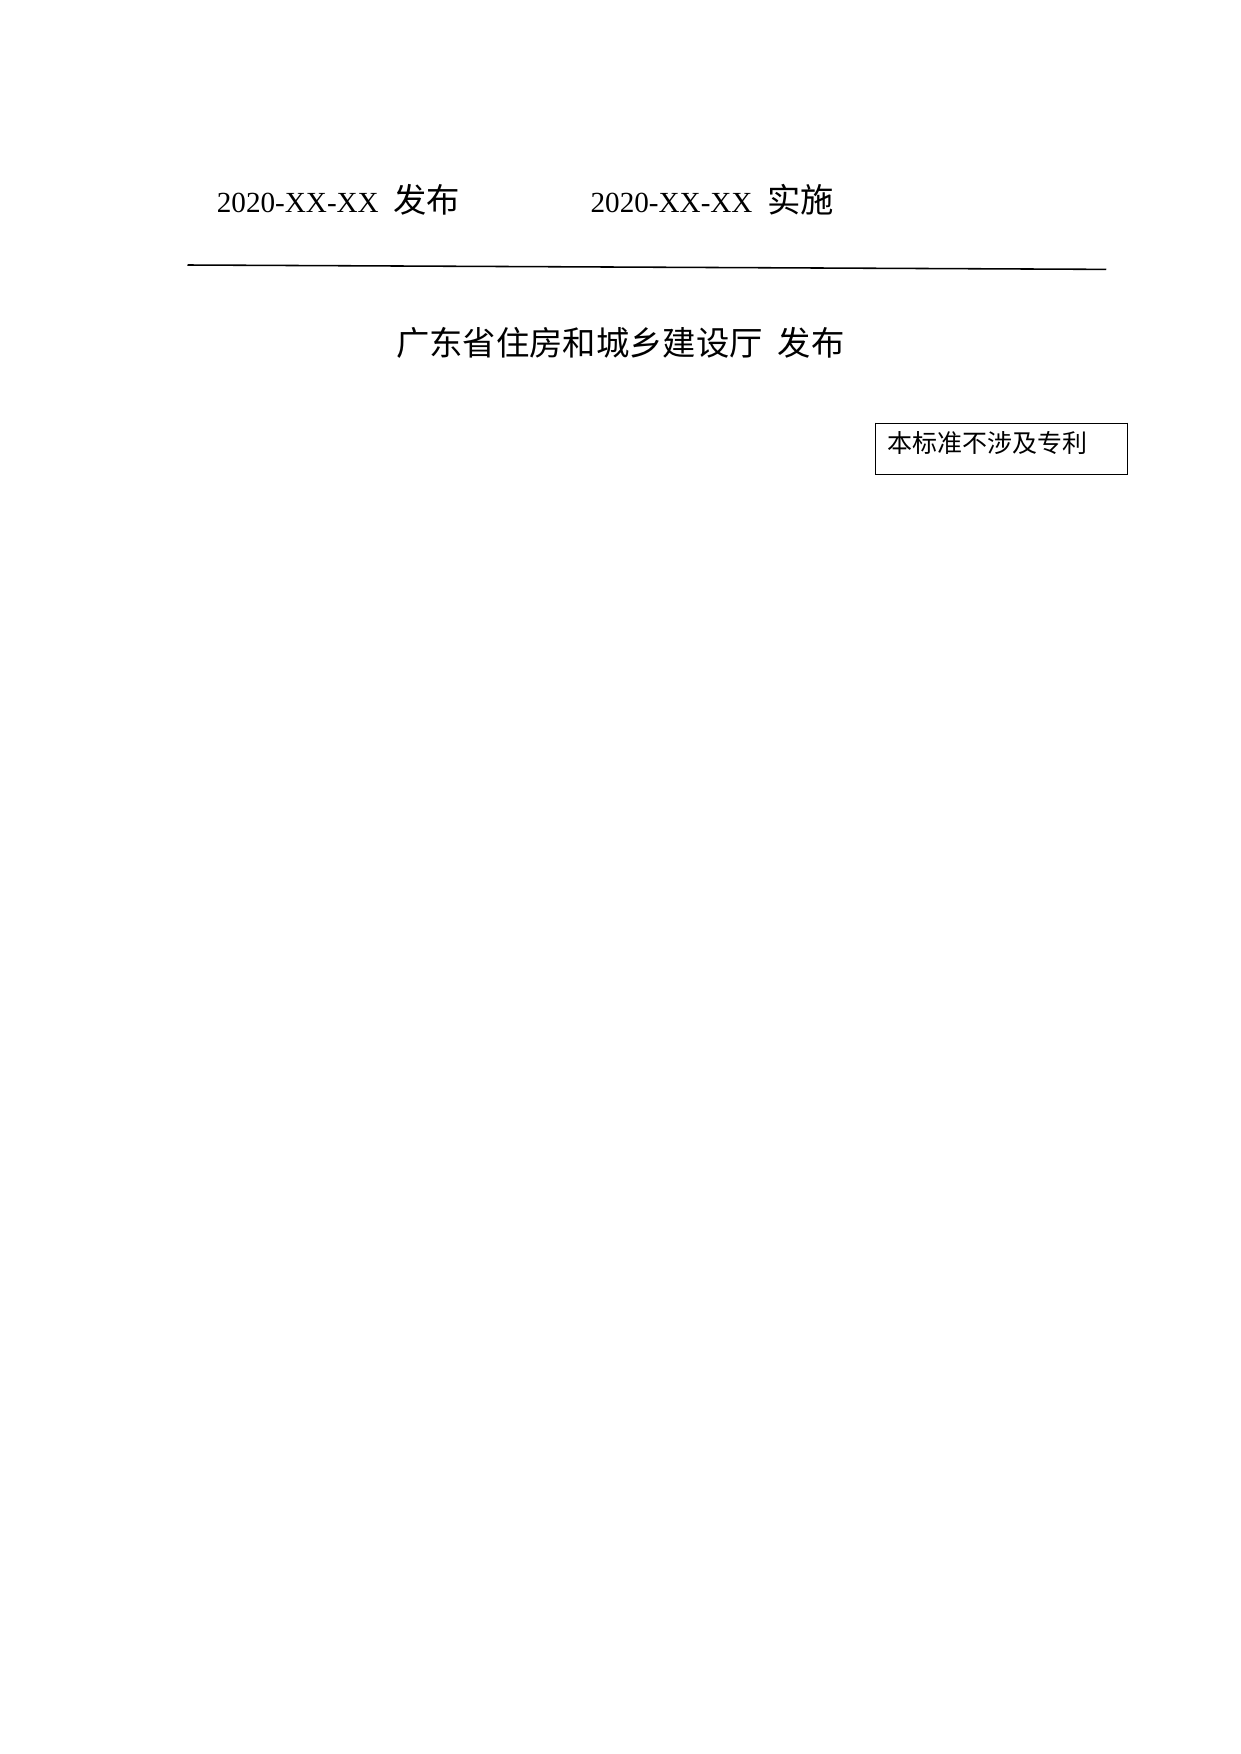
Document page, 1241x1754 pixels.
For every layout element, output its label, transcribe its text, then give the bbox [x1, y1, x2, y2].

text 2020-XX-XX 发布 2020-XX-XX 实施 [187, 164, 1053, 232]
table_header 本标准不涉及专利 [876, 424, 1127, 474]
text 广东省住房和城乡建设厅 发布 [187, 307, 1053, 374]
